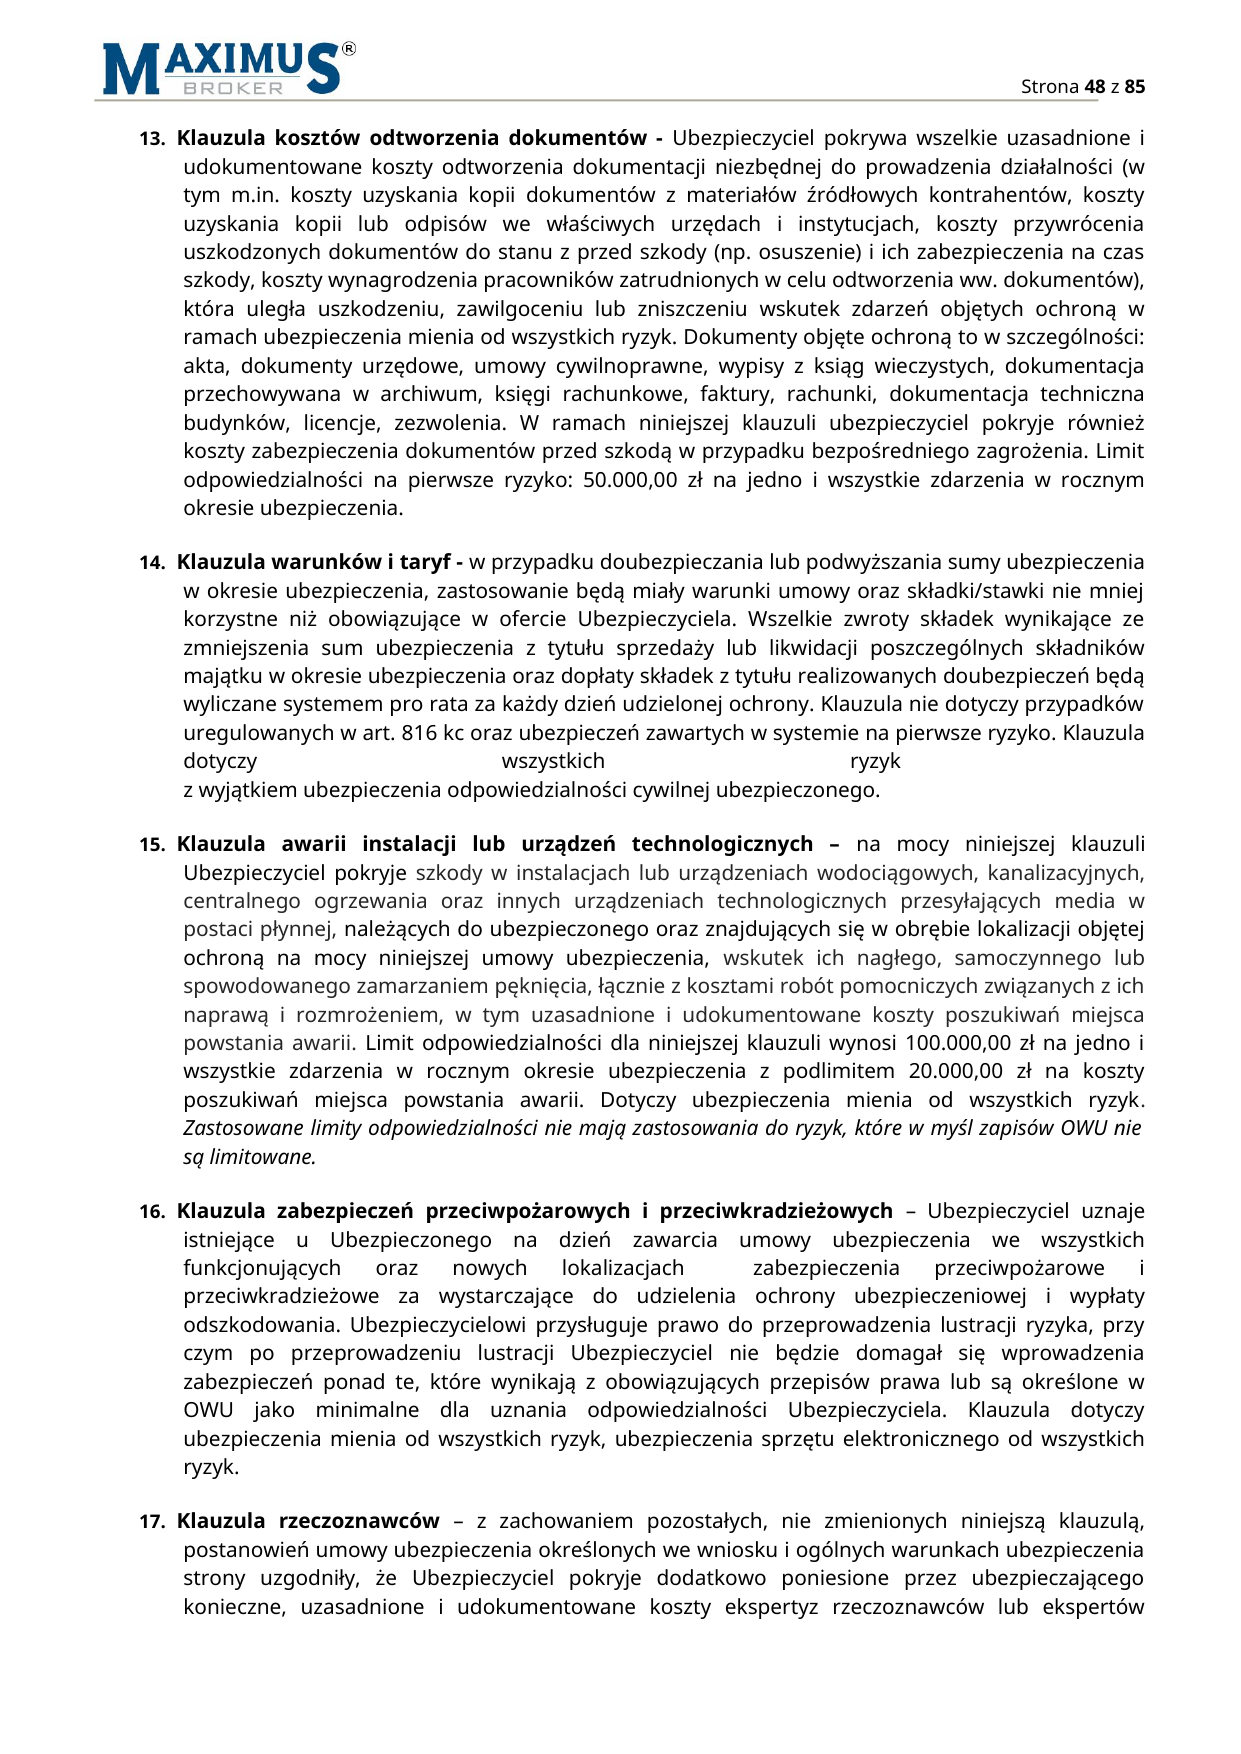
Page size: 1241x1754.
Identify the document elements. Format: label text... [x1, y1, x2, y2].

list Klauzula kosztów odtworzenia dokumentów - Ubezpieczyciel pokrywa wszelkie uzasadnione i udokumentowane koszty odtworzenia dokumentacji niezbędnej do prowadzenia działalności (w tym m.in. koszty uzyskania kopii dokumentów z materiałów źródłowych kontrahentów, koszty uzyskania kopii lub odpisów we właściwych urzędach i instytucjach, koszty przywrócenia uszkodzonych dokumentów do stanu z przed szkody (np. osuszenie) i ich zabezpieczenia na czas szkody, koszty wynagrodzenia pracowników zatrudnionych w celu odtworzenia ww. dokumentów), która uległa uszkodzeniu, zawilgoceniu lub zniszczeniu wskutek zdarzeń objętych ochroną w ramach ubezpieczenia mienia od wszystkich ryzyk. Dokumenty objęte ochroną to w szczególności: akta, dokumenty urzędowe, umowy cywilnoprawne, wypisy z ksiąg wieczystych, dokumentacja przechowywana w archiwum, księgi rachunkowe, faktury, rachunki, dokumentacja techniczna budynków, licencje, zezwolenia. W ramach niniejszej klauzuli ubezpieczyciel pokryje również koszty zabezpieczenia dokumentów przed szkodą w przypadku bezpośredniego zagrożenia. Limit odpowiedzialności na pierwsze ryzyko: 50.000,00 zł na jedno i wszystkie zdarzenia w rocznym okresie ubezpieczenia. [139, 123, 1146, 522]
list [139, 1506, 1146, 1620]
picture [97, 37, 362, 99]
list Klauzula warunków i taryf - w przypadku doubezpieczania lub podwyższania sumy ubezpieczenia w okresie ubezpieczenia, zastosowanie będą miały warunki umowy oraz składki/stawki nie mniej korzystne niż obowiązujące w ofercie Ubezpieczyciela. Wszelkie zwroty składek wynikające ze zmniejszenia sum ubezpieczenia z tytułu sprzedaży lub likwidacji poszczególnych składników majątku w okresie ubezpieczenia oraz dopłaty składek z tytułu realizowanych doubezpieczeń będą wyliczane systemem pro rata za każdy dzień udzielonej ochrony. Klauzula nie dotyczy przypadków uregulowanych w art. 816 kc oraz ubezpieczeń zawartych w systemie na pierwsze ryzyko. Klauzula dotyczy wszystkich ryzyk z wyjątkiem ubezpieczenia odpowiedzialności cywilnej ubezpieczonego. [139, 547, 1146, 803]
list Klauzula zabezpieczeń przeciwpożarowych i przeciwkradzieżowych – Ubezpieczyciel uznaje istniejące u Ubezpieczonego na dzień zawarcia umowy ubezpieczenia we wszystkich funkcjonujących oraz nowych lokalizacjach zabezpieczenia przeciwpożarowe i przeciwkradzieżowe za wystarczające do udzielenia ochrony ubezpieczeniowej i wypłaty odszkodowania. Ubezpieczycielowi przysługuje prawo do przeprowadzenia lustracji ryzyka, przy czym po przeprowadzeniu lustracji Ubezpieczyciel nie będzie domagał się wprowadzenia zabezpieczeń ponad te, które wynikają z obowiązujących przepisów prawa lub są określone w OWU jako minimalne dla uznania odpowiedzialności Ubezpieczyciela. Klauzula dotyczy ubezpieczenia mienia od wszystkich ryzyk, ubezpieczenia sprzętu elektronicznego od wszystkich ryzyk. [139, 1196, 1146, 1481]
list Klauzula awarii instalacji lub urządzeń technologicznych – na mocy niniejszej klauzuli Ubezpieczyciel pokryje szkody w instalacjach lub urządzeniach wodociągowych, kanalizacyjnych, centralnego ogrzewania oraz innych urządzeniach technologicznych przesyłających media w postaci płynnej, należących do ubezpieczonego oraz znajdujących się w obrębie lokalizacji objętej ochroną na mocy niniejszej umowy ubezpieczenia, wskutek ich nagłego, samoczynnego lub spowodowanego zamarzaniem pęknięcia, łącznie z kosztami robót pomocniczych związanych z ich naprawą i rozmrożeniem, w tym uzasadnione i udokumentowane koszty poszukiwań miejsca powstania awarii. Limit odpowiedzialności dla niniejszej klauzuli wynosi 100.000,00 zł na jedno i wszystkie zdarzenia w rocznym okresie ubezpieczenia z podlimitem 20.000,00 zł na koszty poszukiwań miejsca powstania awarii. Dotyczy ubezpieczenia mienia od wszystkich ryzyk. Zastosowane limity odpowiedzialności nie mają zastosowania do ryzyk, które w myśl zapisów OWU nie są limitowane. [139, 829, 1146, 1170]
